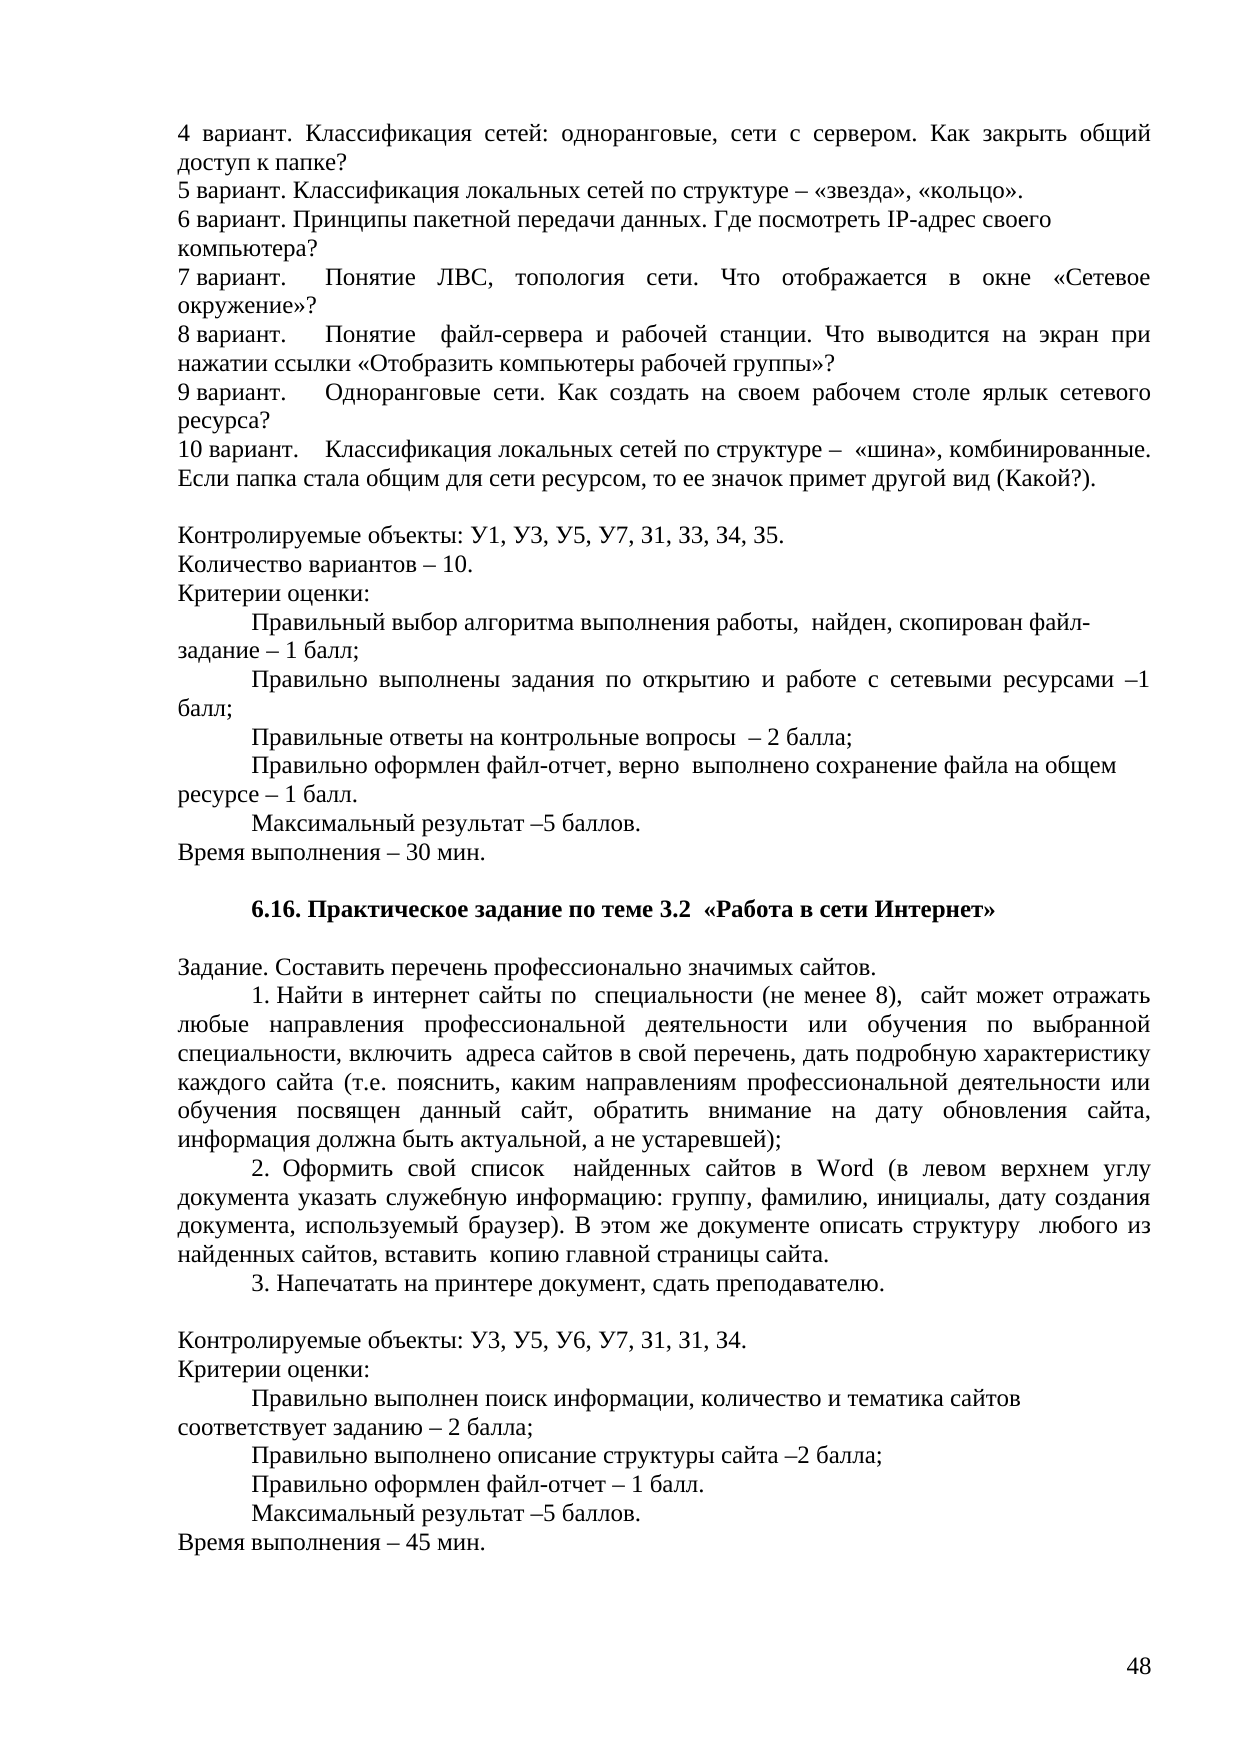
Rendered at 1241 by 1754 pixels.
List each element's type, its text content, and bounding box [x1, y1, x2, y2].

text Правильно оформлен файл-отчет, верно выполнено сохранение файла на общем ресурсе – 1 балл. [177, 751, 1152, 808]
text 5 вариант. Классификация локальных сетей по структуре – «звезда», «кольцо». [177, 176, 1152, 204]
text Правильно выполнен поиск информации, количество и тематика сайтов соответствует заданию – 2 балла; [177, 1383, 1152, 1441]
text Контролируемые объекты: У3, У5, У6, У7, З1, З1, З4. [177, 1326, 1152, 1354]
text Критерии оценки: [177, 578, 1152, 607]
text Максимальный результат –5 баллов. [177, 808, 1152, 837]
text Максимальный результат –5 баллов. [177, 1498, 1152, 1527]
text Правильный выбор алгоритма выполнения работы, найден, скопирован файл-задание – 1 балл; [177, 607, 1152, 664]
text 6 вариант. Принципы пакетной передачи данных. Где посмотреть IP-адрес своего компьютера? [177, 204, 1152, 262]
text Правильные ответы на контрольные вопросы – 2 балла; [177, 722, 1152, 751]
text 4 вариант. Классификация сетей: одноранговые, сети с сервером. Как закрыть общий доступ к папке? [177, 118, 1152, 176]
text 2. Оформить свой список найденных сайтов в Word (в левом верхнем углу документа указать служебную информацию: группу, фамилию, инициалы, дату создания документа, используемый браузер). В этом же документе описать структуру любого из найденных сайтов, вставить копию главной страницы сайта. [177, 1153, 1152, 1268]
text Правильно оформлен файл-отчет – 1 балл. [177, 1469, 1152, 1498]
text Время выполнения – 45 мин. [177, 1527, 1152, 1556]
text 7 вариант. Понятие ЛВС, топология сети. Что отображается в окне «Сетевое окружение»? [177, 262, 1152, 319]
text Время выполнения – 30 мин. [177, 837, 1152, 866]
text Контролируемые объекты: У1, У3, У5, У7, З1, З3, З4, З5. [177, 521, 1152, 549]
text 8 вариант. Понятие файл-сервера и рабочей станции. Что выводится на экран при нажатии ссылки «Отобразить компьютеры рабочей группы»? [177, 319, 1152, 377]
text Критерии оценки: [177, 1354, 1152, 1383]
text Количество вариантов – 10. [177, 549, 1152, 578]
text 3. Напечатать на принтере документ, сдать преподавателю. [177, 1268, 1152, 1297]
text 10 вариант. Классификация локальных сетей по структуре – «шина», комбинированные. Если папка стала общим для сети ресурсом, то ее значок примет другой вид (Какой?). [177, 434, 1152, 492]
text Правильно выполнены задания по открытию и работе с сетевыми ресурсами –1 балл; [177, 664, 1152, 722]
text Задание. Составить перечень профессионально значимых сайтов. [177, 952, 1152, 981]
text 9 вариант. Одноранговые сети. Как создать на своем рабочем столе ярлык сетевого ресурса? [177, 377, 1152, 434]
text Правильно выполнено описание структуры сайта –2 балла; [177, 1441, 1152, 1469]
text 6.16. Практическое задание по теме 3.2 «Работа в сети Интернет» [177, 894, 1152, 923]
text 1. Найти в интернет сайты по специальности (не менее 8), сайт может отражать любые направления профессиональной деятельности или обучения по выбранной специальности, включить адреса сайтов в свой перечень, дать подробную характеристику каждого сайта (т.е. пояснить, каким направлениям профессиональной деятельности или обучения посвящен данный сайт, обратить внимание на дату обновления сайта, информация должна быть актуальной, а не устаревшей); [177, 981, 1152, 1153]
